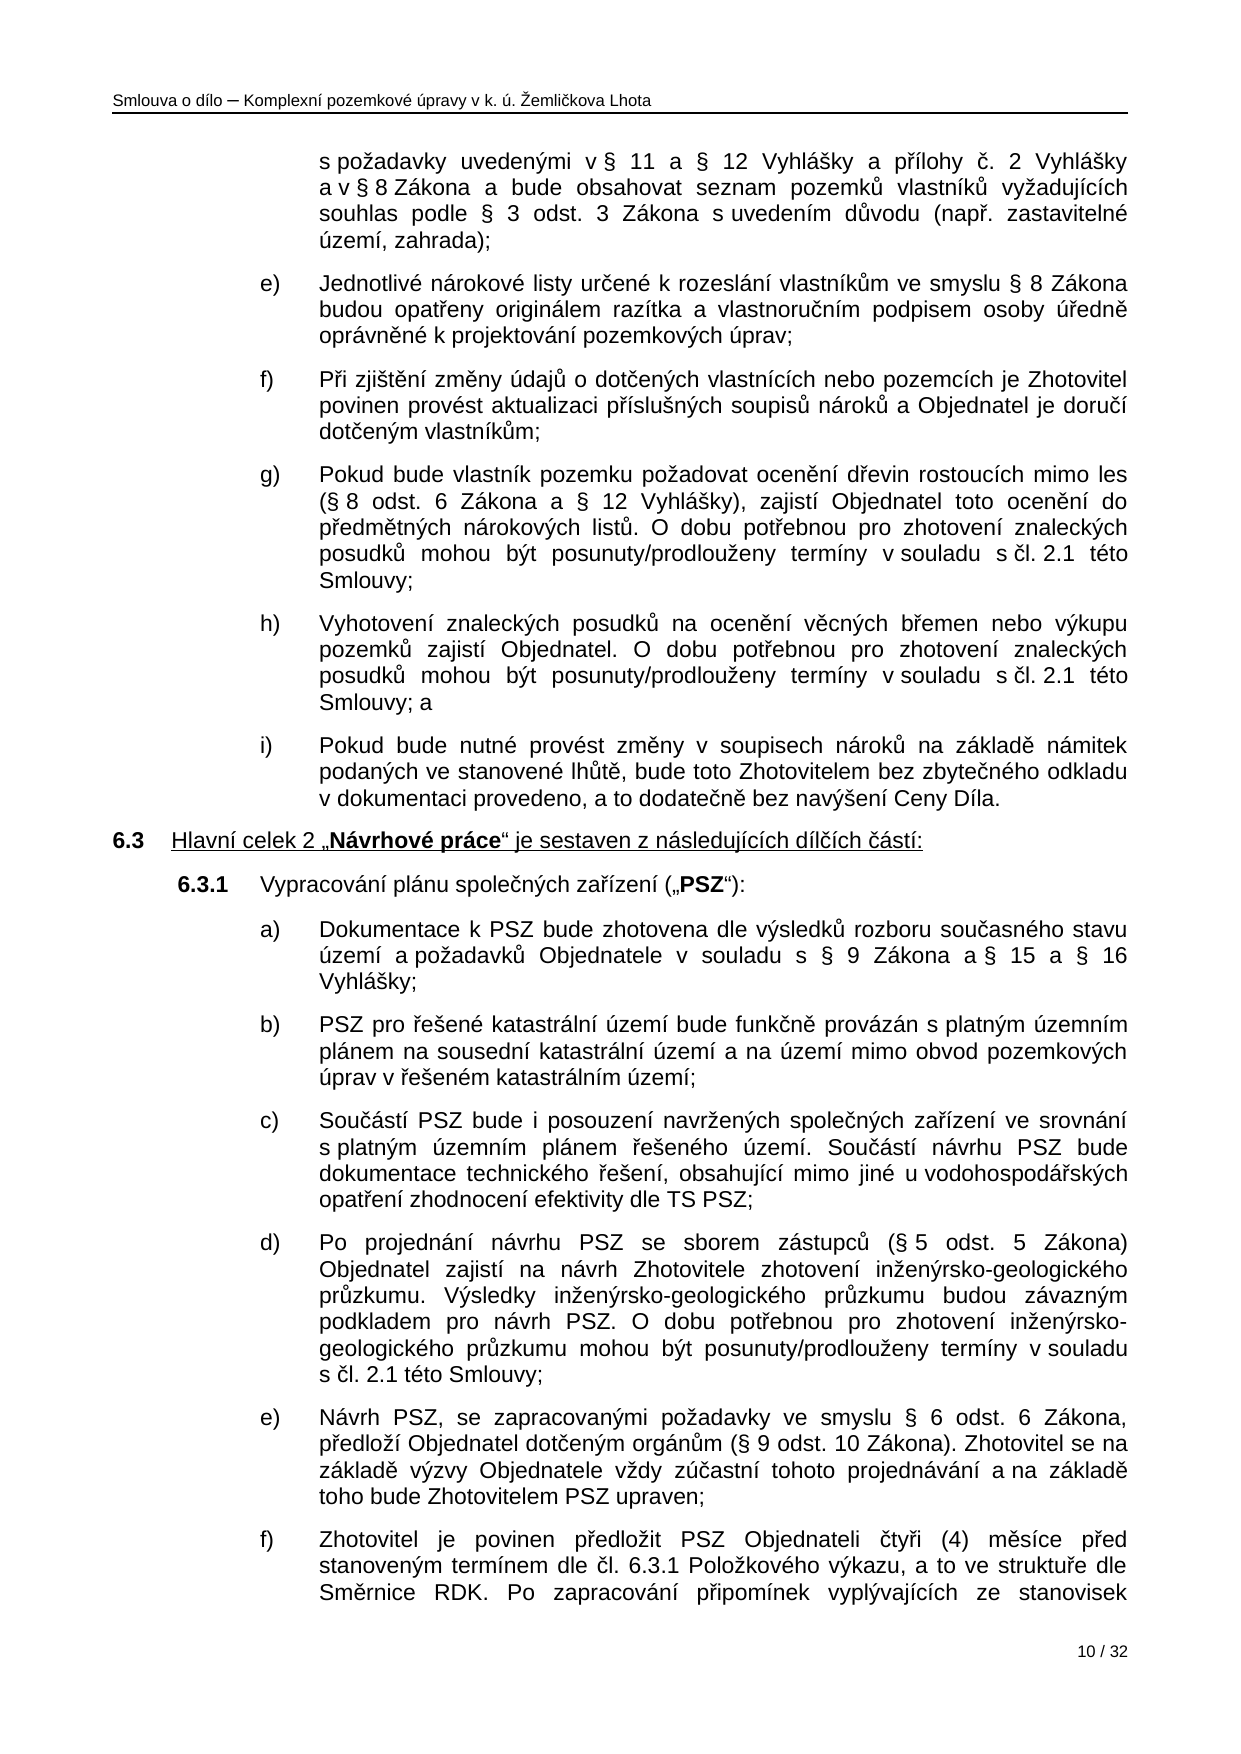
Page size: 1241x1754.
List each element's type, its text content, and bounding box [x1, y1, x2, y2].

list Při zjištění změny údajů o dotčených vlastnících nebo pozemcích je Zhotovitel povinen provést aktualizaci příslušných soupisů nároků a Objednatel je doručí dotčeným vlastníkům; [260, 366, 1128, 444]
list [260, 148, 1128, 253]
list PSZ pro řešené katastrální území bude funkčně provázán s platným územním plánem na sousední katastrální území a na území mimo obvod pozemkových úprav v řešeném katastrálním území; [260, 1011, 1128, 1090]
list Jednotlivé nárokové listy určené k rozeslání vlastníkům ve smyslu § 8 Zákona budou opatřeny originálem razítka a vlastnoručním podpisem osoby úředně oprávněné k projektování pozemkových úprav; [260, 270, 1128, 349]
text Vypracování plánu společných zařízení („PSZ“): [177, 871, 1128, 897]
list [260, 1526, 1128, 1605]
list Pokud bude vlastník pozemku požadovat ocenění dřevin rostoucích mimo les (§ 8 odst. 6 Zákona a § 12 Vyhlášky), zajistí Objednatel toto ocenění do předmětných nárokových listů. O dobu potřebnou pro zhotovení znaleckých posudků mohou být posunuty/prodlouženy termíny v souladu s čl. 2.1 této Smlouvy; [260, 461, 1128, 593]
list Návrh PSZ, se zapracovanými požadavky ve smyslu § 6 odst. 6 Zákona, předloží Objednatel dotčeným orgánům (§ 9 odst. 10 Zákona). Zhotovitel se na základě výzvy Objednatele vždy zúčastní tohoto projednávání a na základě toho bude Zhotovitelem PSZ upraven; [260, 1404, 1128, 1509]
list Pokud bude nutné provést změny v soupisech nároků na základě námitek podaných ve stanovené lhůtě, bude toto Zhotovitelem bez zbytečného odkladu v dokumentaci provedeno, a to dodatečně bez navýšení Ceny Díla. [260, 732, 1128, 811]
text Hlavní celek 2 „Návrhové práce“ je sestaven z následujících dílčích částí: [112, 827, 1128, 854]
list Po projednání návrhu PSZ se sborem zástupců (§ 5 odst. 5 Zákona) Objednatel zajistí na návrh Zhotovitele zhotovení inženýrsko-geologického průzkumu. Výsledky inženýrsko-geologického průzkumu budou závazným podkladem pro návrh PSZ. O dobu potřebnou pro zhotovení inženýrsko-geologického průzkumu mohou být posunuty/prodlouženy termíny v souladu s čl. 2.1 této Smlouvy; [260, 1229, 1128, 1387]
list Součástí PSZ bude i posouzení navržených společných zařízení ve srovnání s platným územním plánem řešeného území. Součástí návrhu PSZ bude dokumentace technického řešení, obsahující mimo jiné u vodohospodářských opatření zhodnocení efektivity dle TS PSZ; [260, 1107, 1128, 1212]
list Vyhotovení znaleckých posudků na ocenění věcných břemen nebo výkupu pozemků zajistí Objednatel. O dobu potřebnou pro zhotovení znaleckých posudků mohou být posunuty/prodlouženy termíny v souladu s čl. 2.1 této Smlouvy; a [260, 610, 1128, 715]
list Dokumentace k PSZ bude zhotovena dle výsledků rozboru současného stavu území a požadavků Objednatele v souladu s § 9 Zákona a § 15 a § 16 Vyhlášky; [260, 916, 1128, 995]
